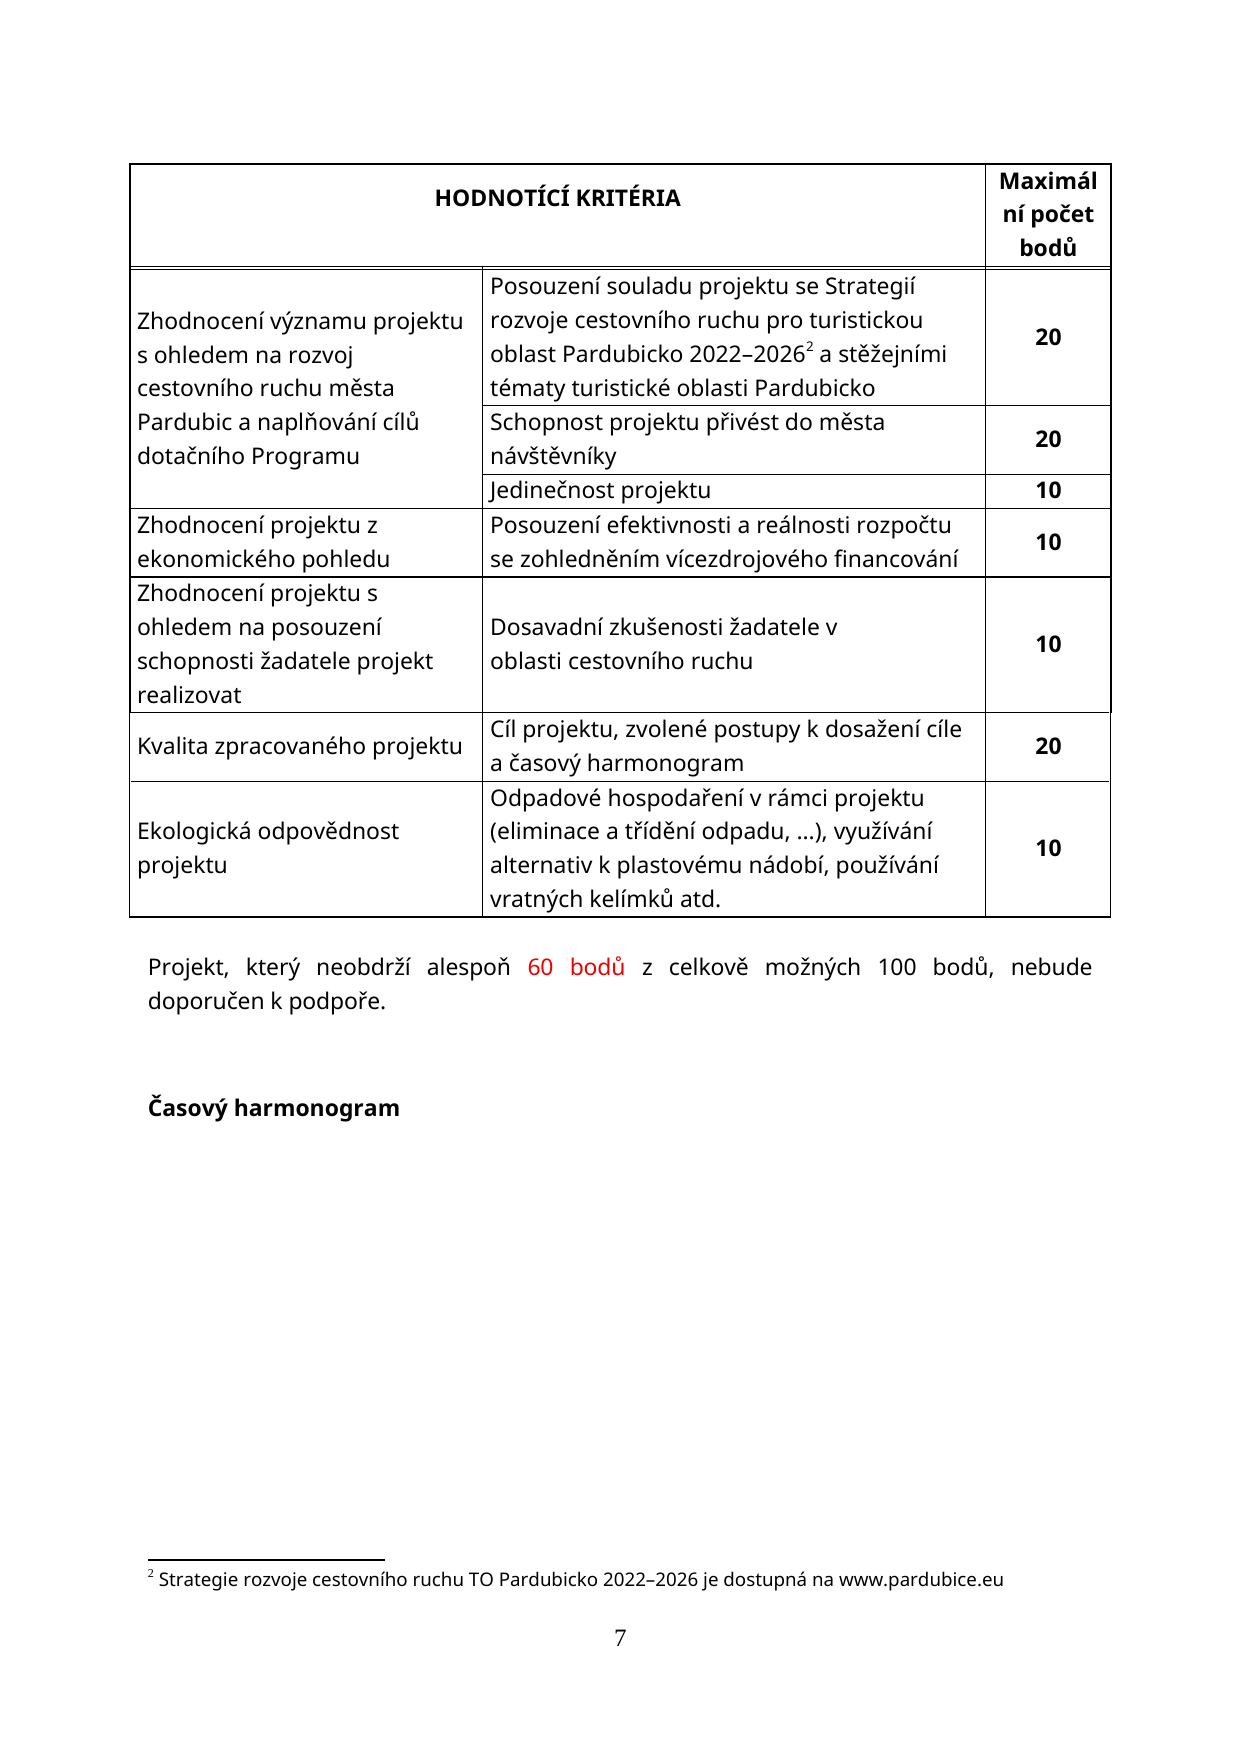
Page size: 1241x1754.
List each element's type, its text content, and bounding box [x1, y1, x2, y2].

table_cell Dosavadní zkušenosti žadatele v oblasti cestovního ruchu [483, 578, 985, 712]
list Projekt, který neobdrží alespoň 60 bodů z celkově možných 100 bodů, nebude doporučen k podpoře. [148, 951, 1093, 1016]
table_cell 20 [986, 406, 1110, 473]
table_cell Zhodnocení projektu s ohledem na posouzení schopnosti žadatele projekt realizovat [131, 578, 482, 712]
table_cell Posouzení souladu projektu se Strategií rozvoje cestovního ruchu pro turistickou oblast Pardubicko 2022–2026 a stěžejními tématy turistické oblasti Pardubicko [483, 270, 985, 405]
table_cell 10 [986, 781, 1110, 916]
table_cell Odpadové hospodaření v rámci projektu (eliminace a třídění odpadu, …), využívání alternativ k plastovému nádobí, používání vratných kelímků atd. [483, 782, 985, 916]
table_cell Zhodnocení projektu z ekonomického pohledu [131, 509, 482, 576]
table_cell Jedinečnost projektu [483, 475, 985, 508]
table_cell Cíl projektu, zvolené postupy k dosažení cíle a časový harmonogram [483, 713, 985, 781]
table_header HODNOTÍCÍ KRITÉRIA [131, 165, 985, 266]
table_cell 20 [986, 712, 1110, 781]
table_cell Kvalita zpracovaného projektu [130, 713, 482, 781]
table_cell Zhodnocení významu projektu s ohledem na rozvoj cestovního ruchu města Pardubic a naplňování cílů dotačního Programu [131, 270, 482, 508]
table_cell 10 [986, 475, 1110, 508]
table_cell 20 [986, 270, 1110, 405]
table_cell 10 [986, 578, 1110, 712]
table_cell Posouzení efektivnosti a reálnosti rozpočtu se zohledněním vícezdrojového financování [483, 509, 985, 576]
table_cell Ekologická odpovědnost projektu [130, 781, 482, 916]
text Časový harmonogram [148, 1092, 1093, 1123]
table_cell 10 [986, 509, 1110, 576]
table_header Maximální počet bodů [986, 165, 1110, 266]
table_cell Schopnost projektu přivést do města návštěvníky [483, 406, 985, 473]
